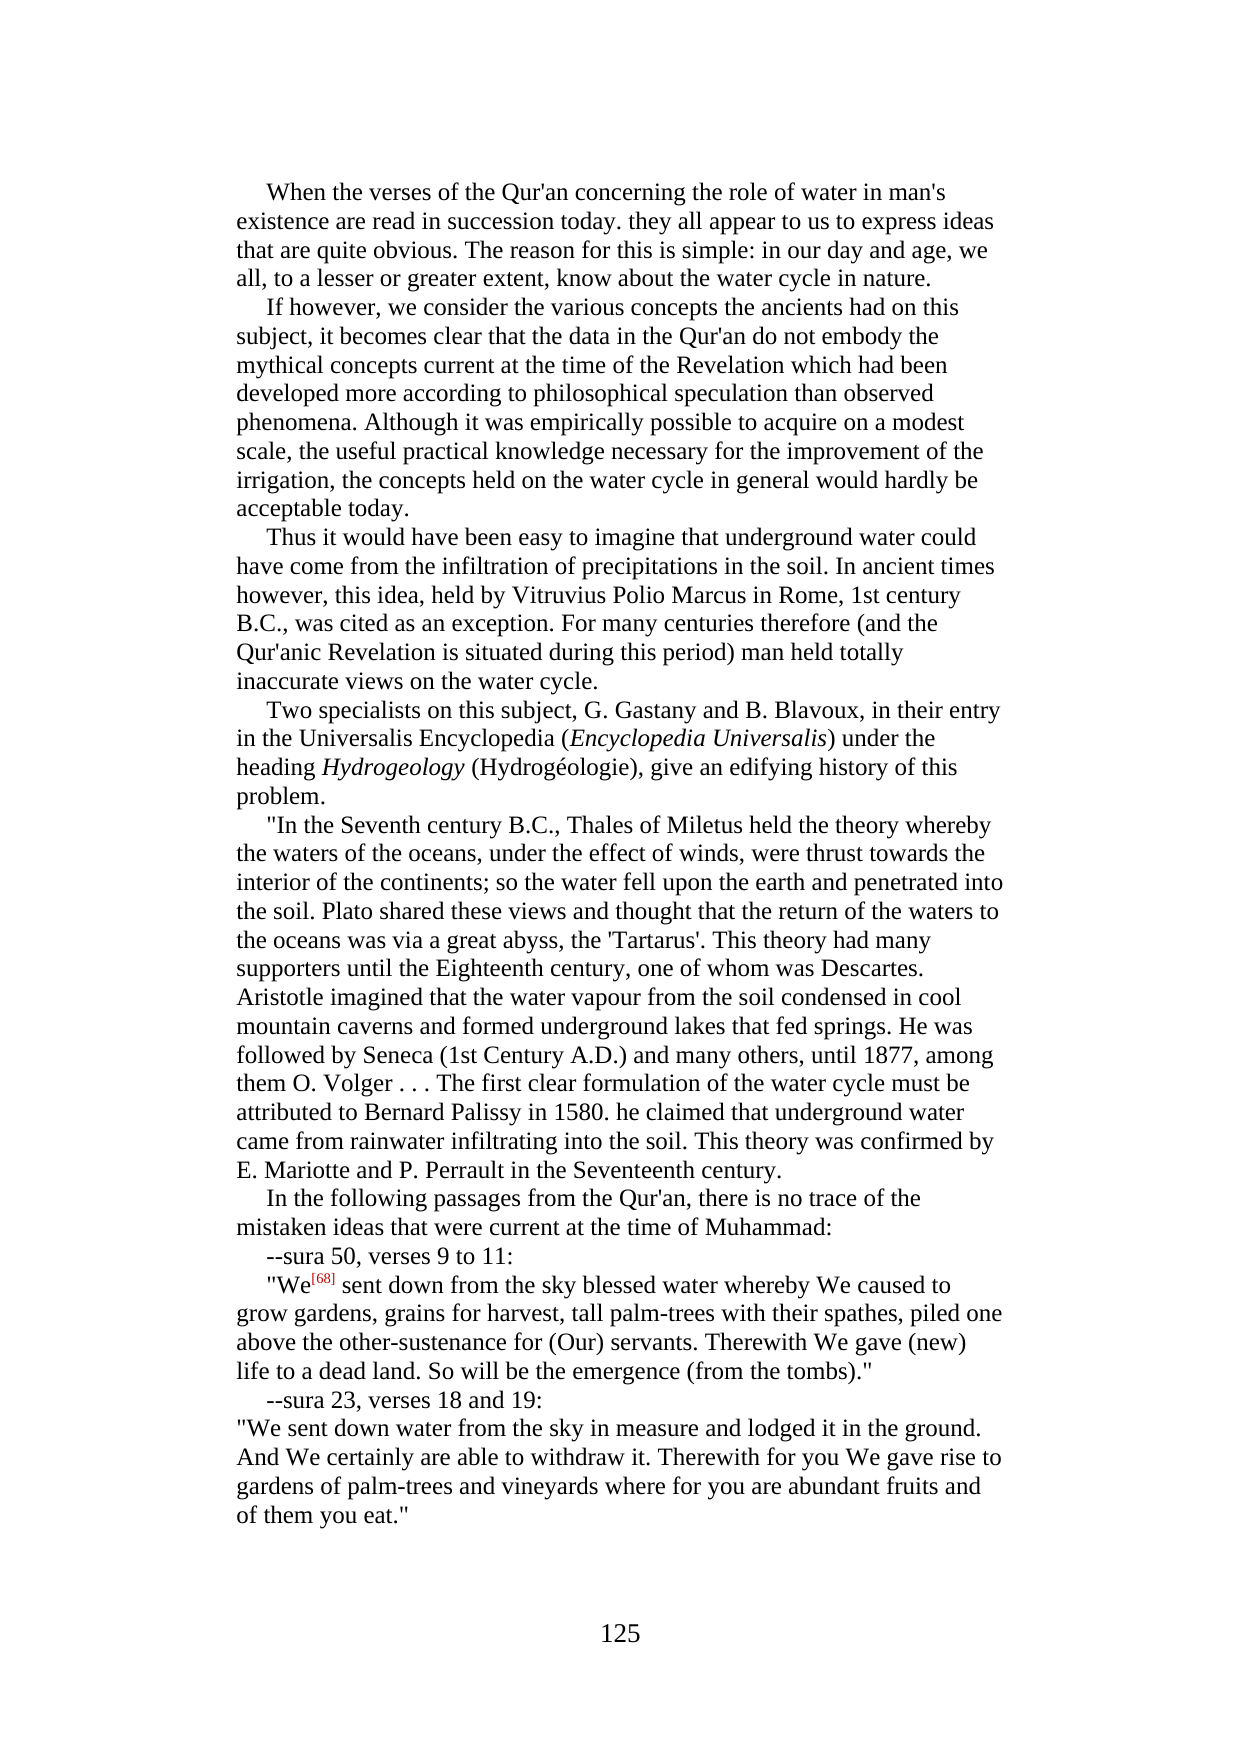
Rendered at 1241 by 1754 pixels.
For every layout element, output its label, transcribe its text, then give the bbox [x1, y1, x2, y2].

text "In the Seventh century B.C., Thales of Miletus held the theory whereby the waters of the oceans, under the effect of winds, were thrust towards the interior of the continents; so the water fell upon the earth and penetrated into the soil. Plato shared these views and thought that the return of the waters to the oceans was via a great abyss, the 'Tartarus'. This theory had many supporters until the Eighteenth century, one of whom was Descartes. Aristotle imagined that the water vapour from the soil condensed in cool mountain caverns and formed underground lakes that fed springs. He was followed by Seneca (1st Century A.D.) and many others, until 1877, among them O. Volger . . . The first clear formulation of the water cycle must be attributed to Bernard Palissy in 1580. he claimed that underground water came from rainwater infiltrating into the soil. This theory was confirmed by E. Mariotte and P. Perrault in the Seventeenth century. [236, 810, 1004, 1183]
text --sura 23, verses 18 and 19: "We sent down water from the sky in measure and lodged it in the ground. And We certainly are able to withdraw it. Therewith for you We gave rise to gardens of palm-trees and vineyards where for you are abundant fruits and of them you eat." [236, 1385, 1004, 1528]
text If however, we consider the various concepts the ancients had on this subject, it becomes clear that the data in the Qur'an do not embody the mythical concepts current at the time of the Revelation which had been developed more according to philosophical speculation than observed phenomena. Although it was empirically possible to acquire on a modest scale, the useful practical knowledge necessary for the improvement of the irrigation, the concepts held on the water cycle in general would hardly be acceptable today. [236, 292, 1004, 522]
text When the verses of the Qur'an concerning the role of water in man's existence are read in succession today. they all appear to us to express ideas that are quite obvious. The reason for this is simple: in our day and age, we all, to a lesser or greater extent, know about the water cycle in nature. [236, 177, 1004, 292]
text Two specialists on this subject, G. Gastany and B. Blavoux, in their entry in the Universalis Encyclopedia (Encyclopedia Universalis) under the heading Hydrogeology (Hydrogéologie), give an edifying history of this problem. [236, 695, 1004, 810]
text --sura 50, verses 9 to 11: [236, 1241, 1004, 1270]
text In the following passages from the Qur'an, there is no trace of the mistaken ideas that were current at the time of Muhammad: [236, 1183, 1004, 1241]
text "We[68] sent down from the sky blessed water whereby We caused to grow gardens, grains for harvest, tall palm-trees with their spathes, piled one above the other-sustenance for (Our) servants. Therewith We gave (new) life to a dead land. So will be the emergence (from the tombs)." [236, 1270, 1004, 1385]
text Thus it would have been easy to imagine that underground water could have come from the infiltration of precipitations in the soil. In ancient times however, this idea, held by Vitruvius Polio Marcus in Rome, 1st century B.C., was cited as an exception. For many centuries therefore (and the Qur'anic Revelation is situated during this period) man held totally inaccurate views on the water cycle. [236, 522, 1004, 695]
